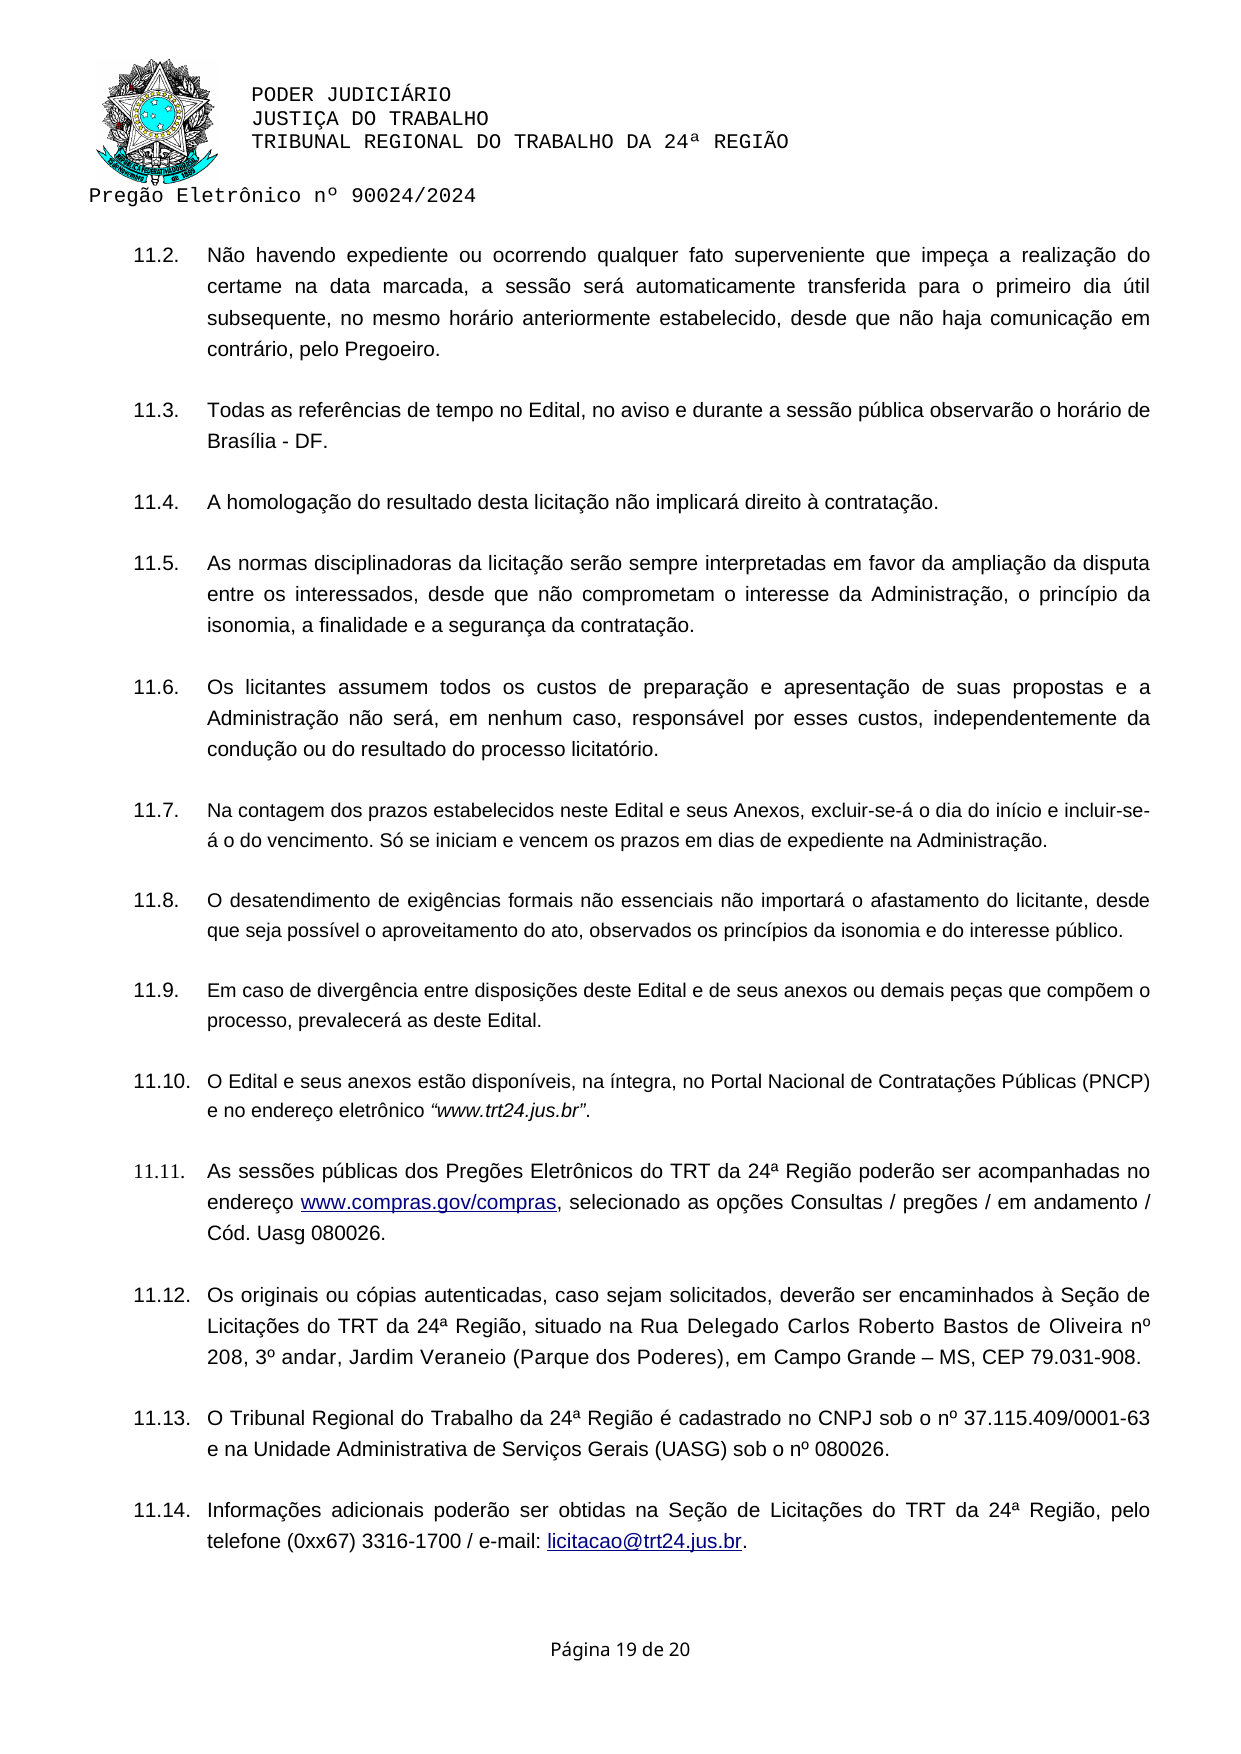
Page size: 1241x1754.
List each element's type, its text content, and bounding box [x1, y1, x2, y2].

text As sessões públicas dos Pregões Eletrônicos do TRT da 24ª Região poderão ser acompanhadas no endereço www.compras.gov/compras, selecionado as opções Consultas / pregões / em andamento / Cód. Uasg 080026. [133, 1159, 1152, 1245]
text A homologação do resultado desta licitação não implicará direito à contratação. [133, 490, 1152, 514]
text O Tribunal Regional do Trabalho da 24ª Região é cadastrado no CNPJ sob o nº 37.115.409/0001-63 e na Unidade Administrativa de Serviços Gerais (UASG) sob o nº 080026. [133, 1406, 1152, 1461]
picture [96, 59, 220, 186]
text Todas as referências de tempo no Edital, no aviso e durante a sessão pública observarão o horário de Brasília - DF. [133, 398, 1152, 453]
text As normas disciplinadoras da licitação serão sempre interpretadas em favor da ampliação da disputa entre os interessados, desde que não comprometam o interesse da Administração, o princípio da isonomia, a finalidade e a segurança da contratação. [133, 551, 1152, 637]
text Na contagem dos prazos estabelecidos neste Edital e seus Anexos, excluir-se-á o dia do início e incluir-se-á o do vencimento. Só se iniciam e vencem os prazos em dias de expediente na Administração. [133, 798, 1152, 851]
text O desatendimento de exigências formais não essenciais não importará o afastamento do licitante, desde que seja possível o aproveitamento do ato, observados os princípios da isonomia e do interesse público. [133, 888, 1152, 942]
text Os originais ou cópias autenticadas, caso sejam solicitados, deverão ser encaminhados à Seção de Licitações do TRT da 24ª Região, situado na Rua Delegado Carlos Roberto Bastos de Oliveira nº 208, 3º andar, Jardim Veraneio (Parque dos Poderes), em Campo Grande – MS, CEP 79.031-908. [133, 1282, 1152, 1369]
text Informações adicionais poderão ser obtidas na Seção de Licitações do TRT da 24ª Região, pelo telefone (0xx67) 3316-1700 / e-mail: licitacao@trt24.jus.br. [133, 1498, 1152, 1553]
text Os licitantes assumem todos os custos de preparação e apresentação de suas propostas e a Administração não será, em nenhum caso, responsável por esses custos, independentemente da condução ou do resultado do processo licitatório. [133, 674, 1152, 761]
text O Edital e seus anexos estão disponíveis, na íntegra, no Portal Nacional de Contratações Públicas (PNCP) e no endereço eletrônico “www.trt24.jus.br”. [133, 1068, 1152, 1122]
text Em caso de divergência entre disposições deste Edital e de seus anexos ou demais peças que compõem o processo, prevalecerá as deste Edital. [133, 978, 1152, 1032]
text Não havendo expediente ou ocorrendo qualquer fato superveniente que impeça a realização do certame na data marcada, a sessão será automaticamente transferida para o primeiro dia útil subsequente, no mesmo horário anteriormente estabelecido, desde que não haja comunicação em contrário, pelo Pregoeiro. [133, 243, 1152, 360]
